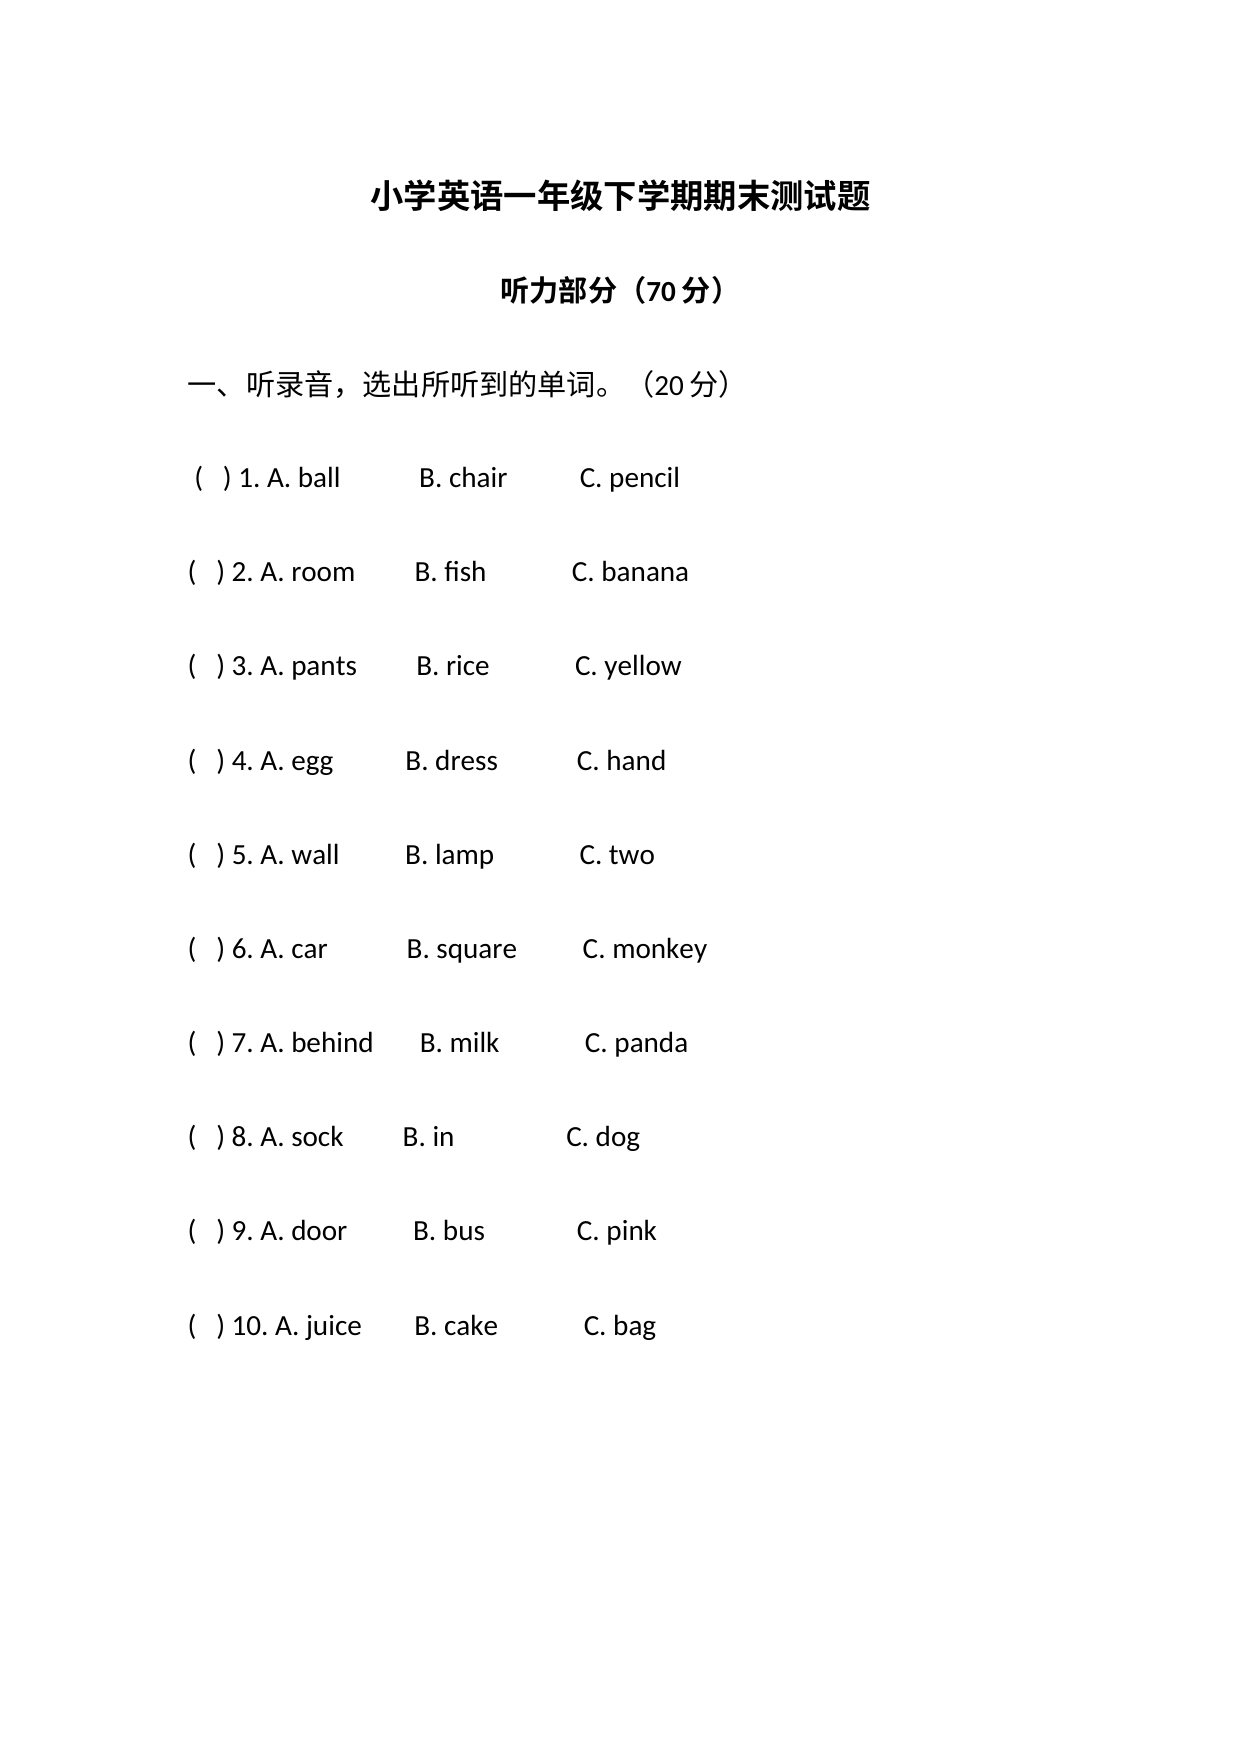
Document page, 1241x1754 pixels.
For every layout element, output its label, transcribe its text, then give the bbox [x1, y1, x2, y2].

text ( ) 3. A. pants B. rice C. yellow [187, 633, 1053, 698]
text ( ) 2. A. room B. fish C. banana [187, 539, 1053, 604]
text ( ) 6. A. car B. square C. monkey [187, 915, 1053, 980]
text ( ) 9. A. door B. bus C. pink [187, 1198, 1053, 1263]
text 听力部分（70分） [187, 256, 1053, 321]
text ( ) 10. A. juice B. cake C. bag [187, 1292, 1053, 1357]
text 一、听录音，选出所听到的单词。（20分） [187, 350, 1053, 415]
text ( ) 7. A. behind B. milk C. panda [187, 1009, 1053, 1074]
text ( ) 1. A. ball B. chair C. pencil [187, 444, 1053, 509]
text ( ) 5. A. wall B. lamp C. two [187, 821, 1053, 886]
text ( ) 4. A. egg B. dress C. hand [187, 727, 1053, 792]
text 小学英语一年级下学期期末测试题 [187, 162, 1053, 227]
text ( ) 8. A. sock B. in C. dog [187, 1104, 1053, 1169]
